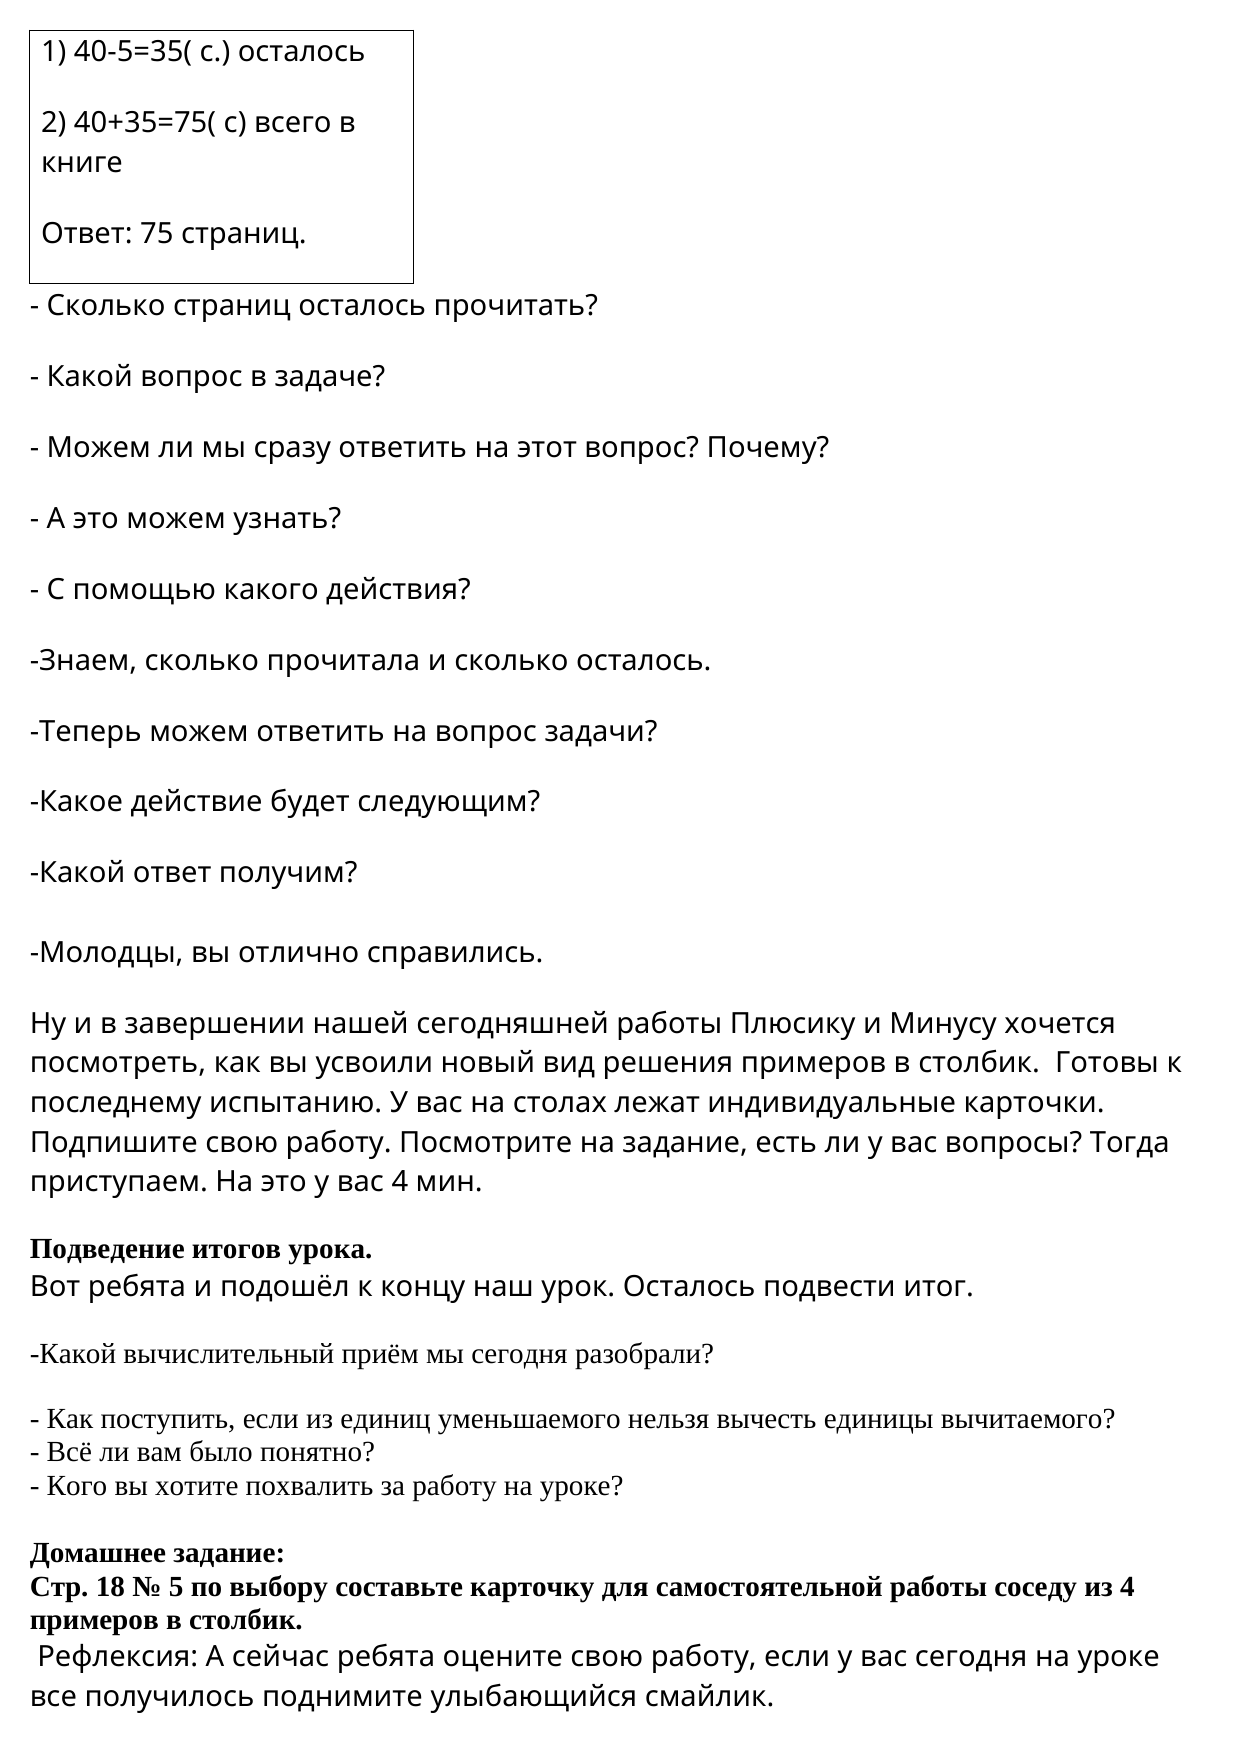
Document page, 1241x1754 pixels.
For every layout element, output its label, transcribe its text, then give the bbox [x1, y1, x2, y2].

text - Какой вопрос в задаче? [29, 355, 1211, 395]
text - Как поступить, если из единиц уменьшаемого нельзя вычесть единицы вычитаемого? [29, 1401, 1211, 1434]
text - Можем ли мы сразу ответить на этот вопрос? Почему? [29, 426, 1211, 466]
text Рефлексия: А сейчас ребята оцените свою работу, если у вас сегодня на уроке все получилось поднимите улыбающийся смайлик. [29, 1636, 1211, 1715]
text - Всё ли вам было понятно? [29, 1434, 1211, 1468]
text Домашнее задание: [29, 1535, 1211, 1569]
text Подведение итогов урока. [29, 1232, 1211, 1265]
text -Молодцы, вы отлично справились. [29, 931, 1211, 971]
text -Знаем, сколько прочитала и сколько осталось. [29, 639, 1211, 678]
text - Кого вы хотите похвалить за работу на уроке? [29, 1468, 1211, 1502]
text Ну и в завершении нашей сегодняшней работы Плюсику и Минусу хочется посмотреть, как вы усвоили новый вид решения примеров в столбик. Готовы к последнему испытанию. У вас на столах лежат индивидуальные карточки. Подпишите свою работу. Посмотрите на задание, есть ли у вас вопросы? Тогда приступаем. На это у вас 4 мин. [29, 1002, 1211, 1200]
text -Какое действие будет следующим? [29, 781, 1211, 820]
text -Какой вычислительный приём мы сегодня разобрали? [29, 1336, 1211, 1370]
text Вот ребята и подошёл к концу наш урок. Осталось подвести итог. [29, 1265, 1211, 1305]
text Стр. 18 № 5 по выбору составьте карточку для самостоятельной работы соседу из 4 примеров в столбик. [29, 1569, 1211, 1636]
text -Какой ответ получим? [29, 852, 1211, 891]
text - А это можем узнать? [29, 497, 1211, 537]
text -Теперь можем ответить на вопрос задачи? [29, 710, 1211, 749]
text - С помощью какого действия? [29, 568, 1211, 608]
text - Сколько страниц осталось прочитать? [29, 284, 1211, 324]
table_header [30, 31, 413, 283]
